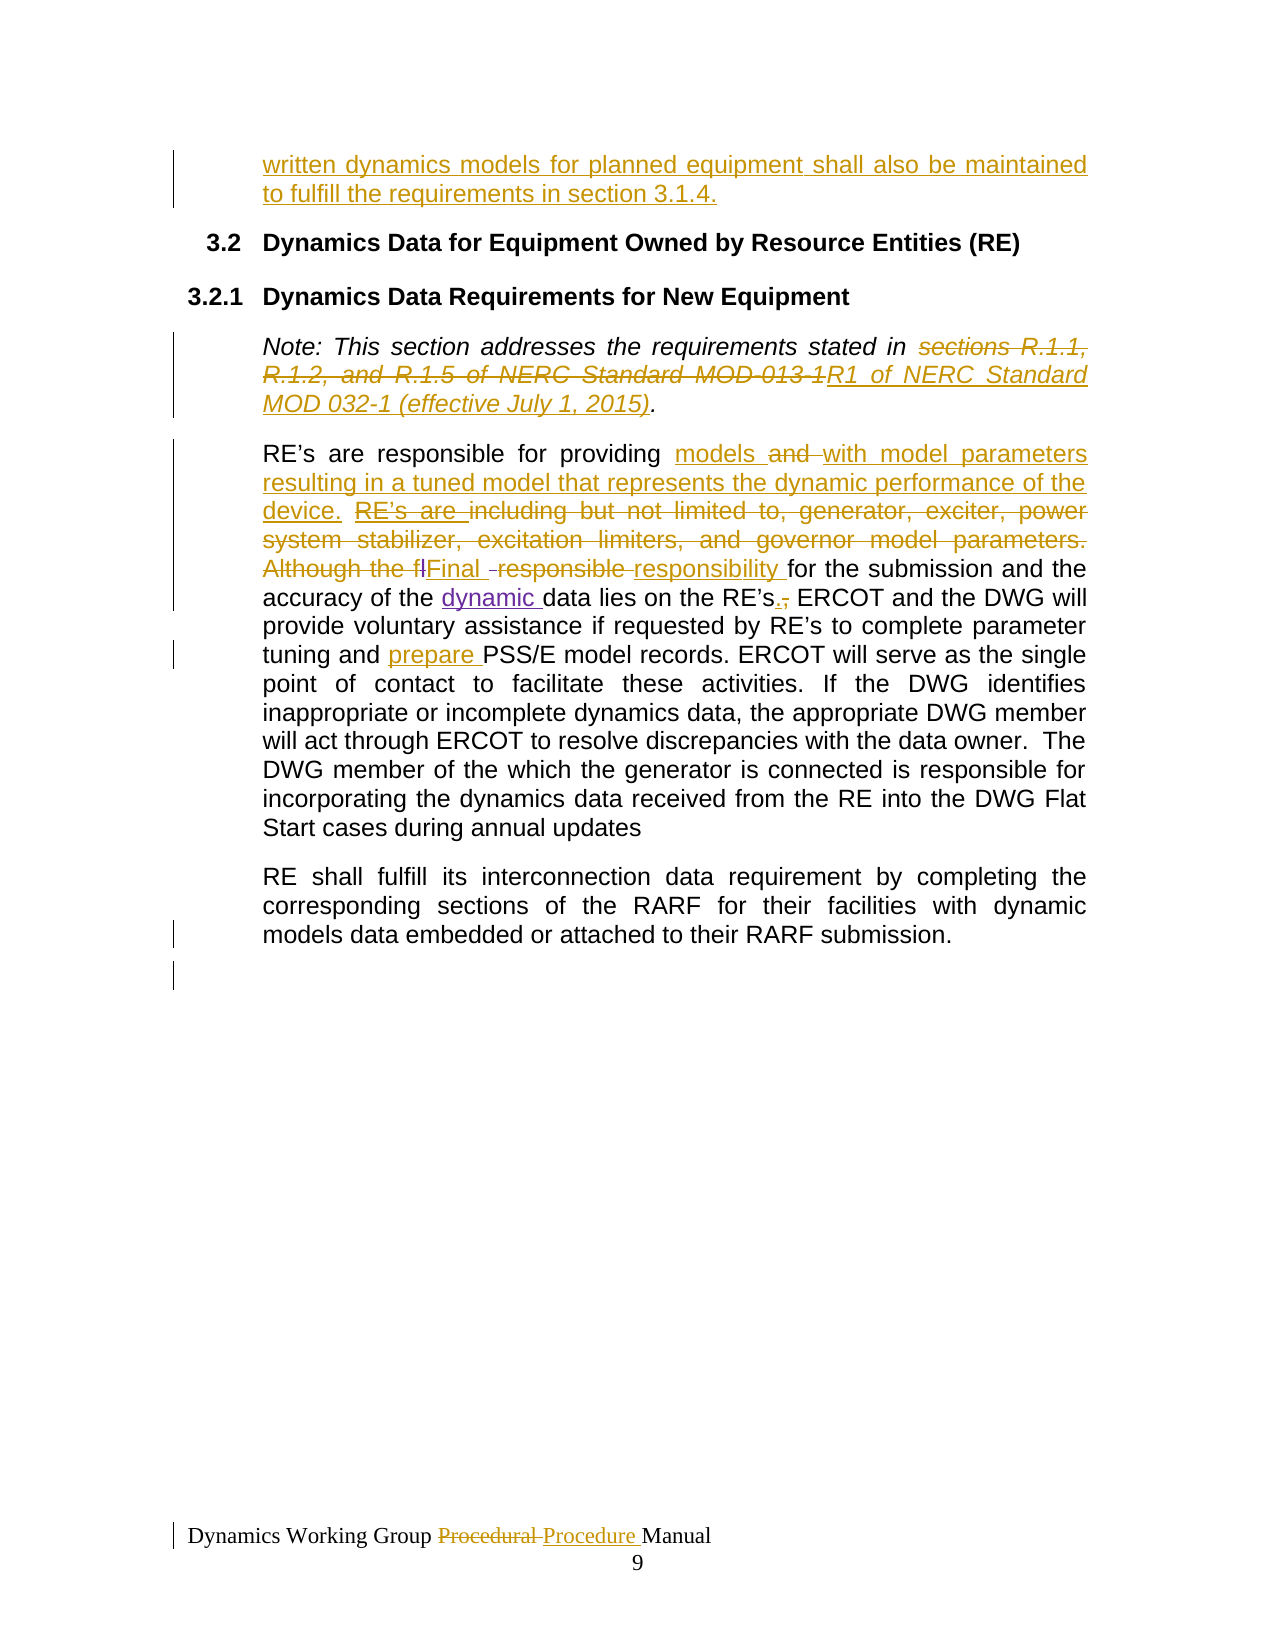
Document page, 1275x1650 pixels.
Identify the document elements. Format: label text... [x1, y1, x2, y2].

text RE shall fulfill its interconnection data requirement by completing the corresponding sections of the RARF for their facilities with dynamic models data embedded or attached to their RARF submission. [262, 862, 1087, 948]
text RE’s are responsible for providing for the submission and the accuracy of the data lies on the RE’s ERCOT and the DWG will provide voluntary assistance if requested by RE’s to complete parameter tuning and PSS/E model records. ERCOT will serve as the single point of contact to facilitate these activities. If the DWG identifies inappropriate or incomplete dynamics data, the appropriate DWG member will act through ERCOT to resolve discrepancies with the data owner. The DWG member of the which the generator is connected is responsible for incorporating the dynamics data received from the RE into the DWG Flat Start cases during annual updates [262, 542, 1087, 841]
text Note: This section addresses the requirements stated in . [262, 332, 1087, 418]
text RE’s are responsible for providing for the submission and the accuracy of the data lies on the RE’s ERCOT and the DWG will provide voluntary assistance if requested by RE’s to complete parameter tuning and PSS/E model records. ERCOT will serve as the single point of contact to facilitate these activities. If the DWG identifies inappropriate or incomplete dynamics data, the appropriate DWG member will act through ERCOT to resolve discrepancies with the data owner. The DWG member of the which the generator is connected is responsible for incorporating the dynamics data received from the RE into the DWG Flat Start cases during annual updates [262, 439, 1087, 493]
subtitle Dynamics Data for Equipment Owned by Resource Entities (RE) [206, 228, 1087, 257]
subtitle Dynamics Data Requirements for New Equipment [187, 282, 1087, 311]
text RE’s are responsible for providing for the submission and the accuracy of the data lies on the RE’s ERCOT and the DWG will provide voluntary assistance if requested by RE’s to complete parameter tuning and PSS/E model records. ERCOT will serve as the single point of contact to facilitate these activities. If the DWG identifies inappropriate or incomplete dynamics data, the appropriate DWG member will act through ERCOT to resolve discrepancies with the data owner. The DWG member of the which the generator is connected is responsible for incorporating the dynamics data received from the RE into the DWG Flat Start cases during annual updates [262, 494, 1087, 541]
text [262, 150, 1087, 175]
